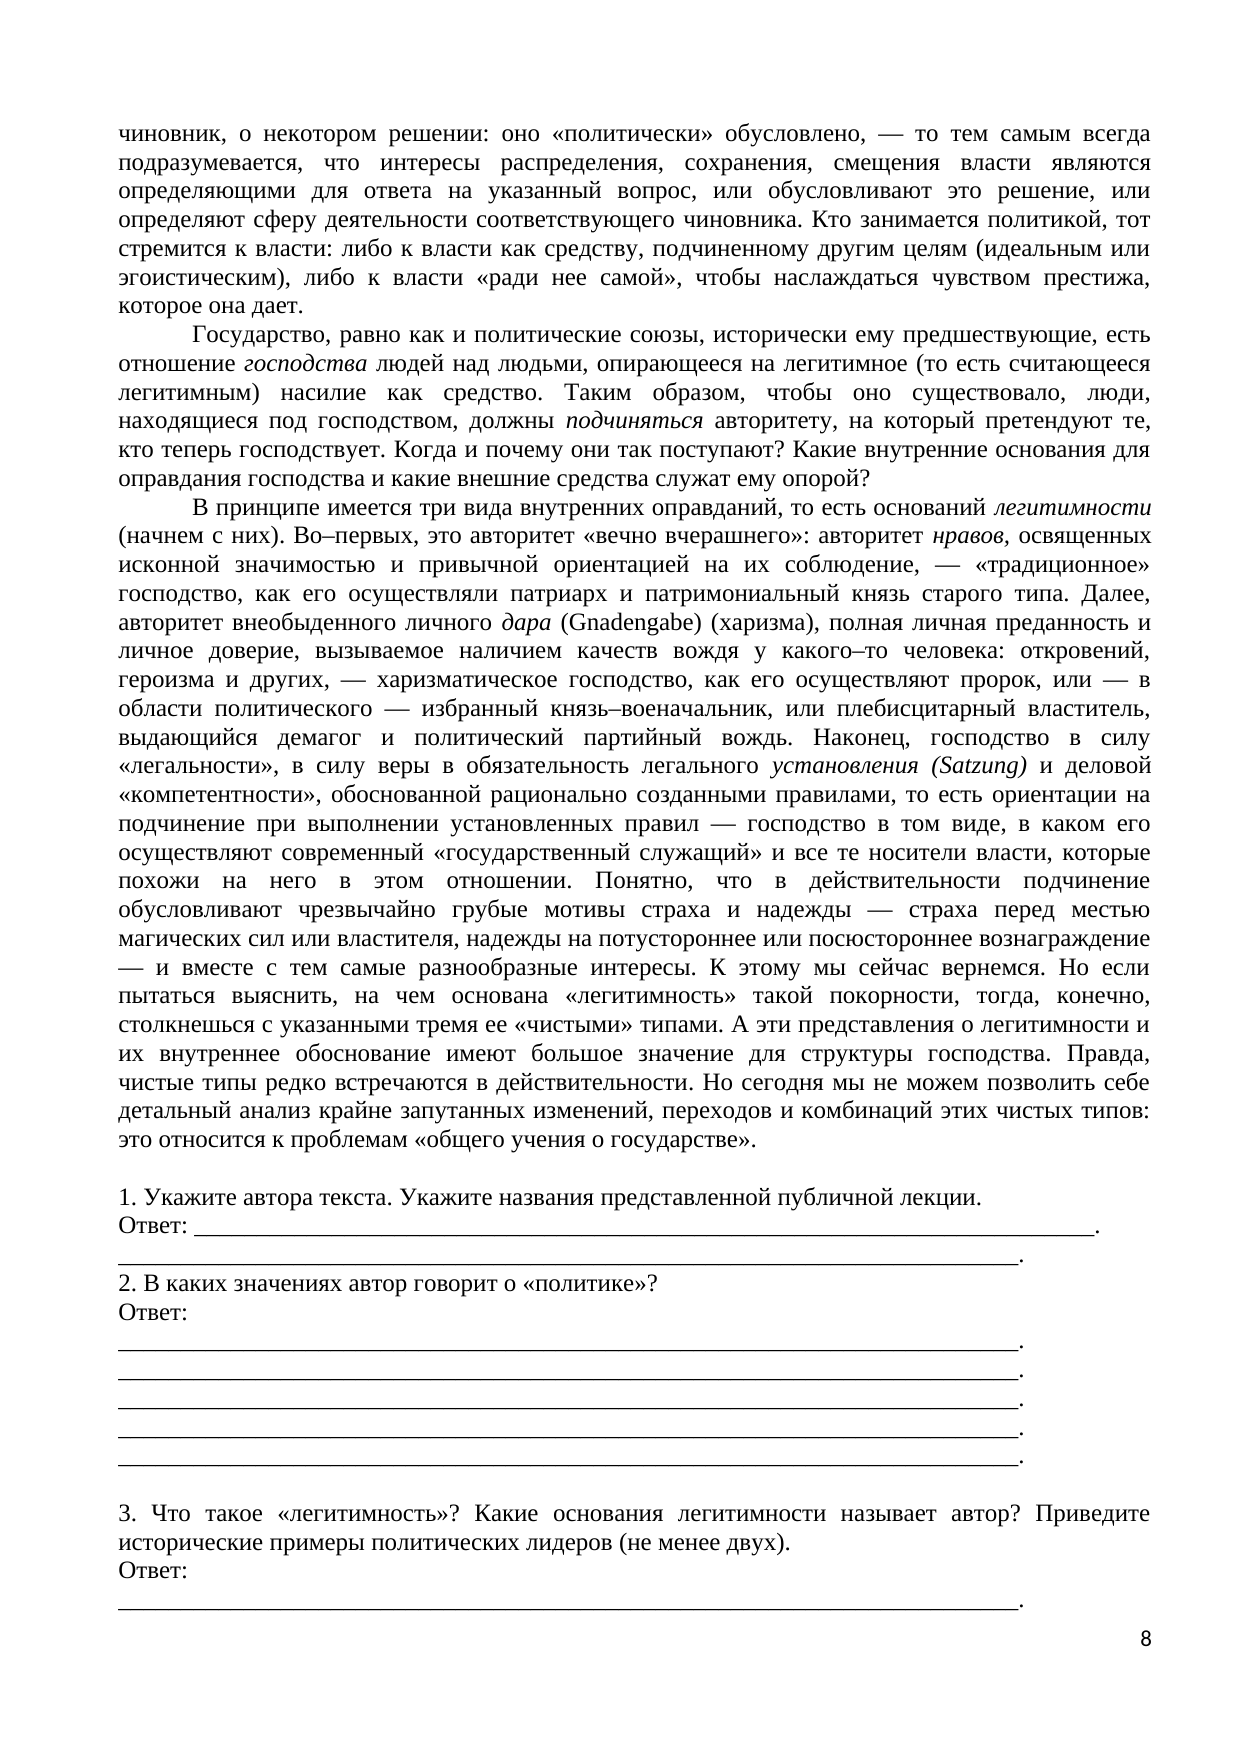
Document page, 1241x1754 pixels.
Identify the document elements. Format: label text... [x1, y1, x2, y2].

text Ответ: ________________________________________________________________________. [118, 1211, 1152, 1239]
text Ответ: [118, 1556, 1152, 1584]
text ________________________________________________________________________. [118, 1354, 1152, 1383]
text ________________________________________________________________________. [118, 1239, 1152, 1268]
text ________________________________________________________________________. [118, 1383, 1152, 1412]
text 2. В каких значениях автор говорит о «политике»? [118, 1268, 1152, 1297]
text Ответ: [118, 1297, 1152, 1326]
text ________________________________________________________________________. [118, 1412, 1152, 1441]
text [118, 118, 1152, 319]
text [118, 1584, 1152, 1613]
text В принципе имеется три вида внутренних оправданий, то есть оснований легитимности (начнем с них). Во–первых, это авторитет «вечно вчерашнего»: авторитет нравов, освященных исконной значимостью и привычной ориентацией на их соблюдение, — «традиционное» господство, как его осуществляли патриарх и патримониальный князь старого типа. Далее, авторитет внеобыденного личного дара (Gnadengabe) (харизма), полная личная преданность и личное доверие, вызываемое наличием качеств вождя у какого–то человека: откровений, героизма и других, — харизматическое господство, как его осуществляют пророк, или — в области политического — избранный князь–военачальник, или плебисцитарный властитель, выдающийся демагог и политический партийный вождь. Наконец, господство в силу «легальности», в силу веры в обязательность легального установления (Satzung) и деловой «компетентности», обоснованной рационально созданными правилами, то есть ориентации на подчинение при выполнении установленных правил — господство в том виде, в каком его осуществляют современный «государственный служащий» и все те носители власти, которые похожи на него в этом отношении. Понятно, что в действительности подчинение обусловливают чрезвычайно грубые мотивы страха и надежды — страха перед местью магических сил или властителя, надежды на потустороннее или посюстороннее вознаграждение — и вместе с тем самые разнообразные интересы. К этому мы сейчас вернемся. Но если пытаться выяснить, на чем основана «легитимность» такой покорности, тогда, конечно, столкнешься с указанными тремя ее «чистыми» типами. А эти представления о легитимности и их внутреннее обоснование имеют большое значение для структуры господства. Правда, чистые типы редко встречаются в действительности. Но сегодня мы не можем позволить себе детальный анализ крайне запутанных изменений, переходов и комбинаций этих чистых типов: это относится к проблемам «общего учения о государстве». [118, 492, 1152, 1153]
text ________________________________________________________________________. [118, 1441, 1152, 1469]
text 3. Что такое «легитимность»? Какие основания легитимности называет автор? Приведите исторические примеры политических лидеров (не менее двух). [118, 1498, 1152, 1556]
text 1. Укажите автора текста. Укажите названия представленной публичной лекции. [118, 1182, 1152, 1211]
text ________________________________________________________________________. [118, 1326, 1152, 1354]
text Государство, равно как и политические союзы, исторически ему предшествующие, есть отношение господства людей над людьми, опирающееся на легитимное (то есть считающееся легитимным) насилие как средство. Таким образом, чтобы оно существовало, люди, находящиеся под господством, должны подчиняться авторитету, на который претендуют те, кто теперь господствует. Когда и почему они так поступают? Какие внутренние основания для оправдания господства и какие внешние средства служат ему опорой? [118, 319, 1152, 492]
